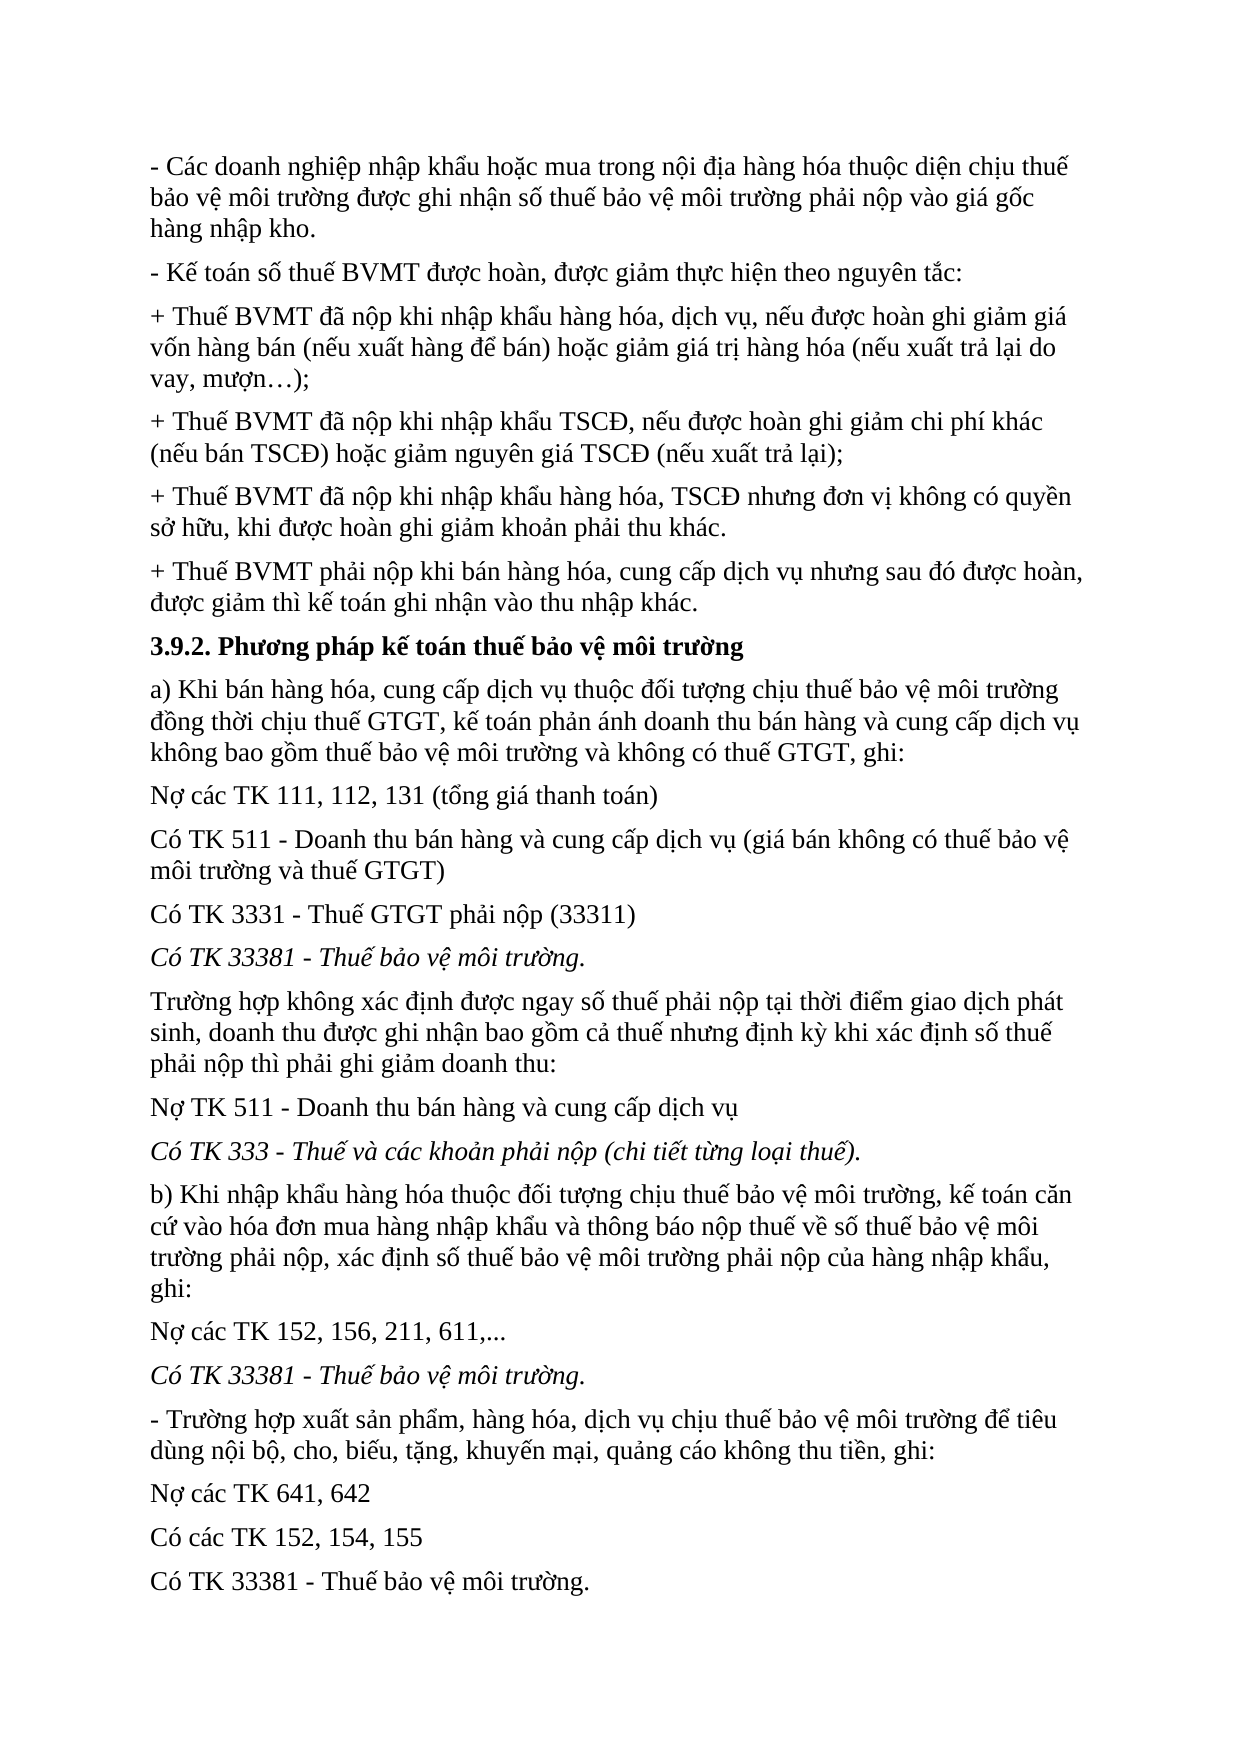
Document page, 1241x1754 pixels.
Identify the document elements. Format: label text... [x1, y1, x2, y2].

text 3.9.2. Phương pháp kế toán thuế bảo vệ môi trường [150, 630, 1090, 661]
text a) Khi bán hàng hóa, cung cấp dịch vụ thuộc đối tượng chịu thuế bảo vệ môi trường đồng thời chịu thuế GTGT, kế toán phản ánh doanh thu bán hàng và cung cấp dịch vụ không bao gồm thuế bảo vệ môi trường và không có thuế GTGT, ghi: [150, 673, 1090, 767]
text Có các TK 152, 154, 155 [150, 1521, 1090, 1552]
text b) Khi nhập khẩu hàng hóa thuộc đối tượng chịu thuế bảo vệ môi trường, kế toán căn cứ vào hóa đơn mua hàng nhập khẩu và thông báo nộp thuế về số thuế bảo vệ môi trường phải nộp, xác định số thuế bảo vệ môi trường phải nộp của hàng nhập khẩu, ghi: [150, 1178, 1090, 1303]
text Có TK 33381 - Thuế bảo vệ môi trường. [150, 1359, 1090, 1390]
text + Thuế BVMT đã nộp khi nhập khẩu TSCĐ, nếu được hoàn ghi giảm chi phí khác (nếu bán TSCĐ) hoặc giảm nguyên giá TSCĐ (nếu xuất trả lại); [150, 406, 1090, 468]
text Có TK 333 - Thuế và các khoản phải nộp (chi tiết từng loại thuế). [150, 1135, 1090, 1166]
text Nợ các TK 641, 642 [150, 1478, 1090, 1509]
text Có TK 33381 - Thuế bảo vệ môi trường. [150, 942, 1090, 973]
text Có TK 33381 - Thuế bảo vệ môi trường. [150, 1565, 1090, 1596]
text + Thuế BVMT đã nộp khi nhập khẩu hàng hóa, dịch vụ, nếu được hoàn ghi giảm giá vốn hàng bán (nếu xuất hàng để bán) hoặc giảm giá trị hàng hóa (nếu xuất trả lại do vay, mượn…); [150, 299, 1090, 393]
text - Các doanh nghiệp nhập khẩu hoặc mua trong nội địa hàng hóa thuộc diện chịu thuế bảo vệ môi trường được ghi nhận số thuế bảo vệ môi trường phải nộp vào giá gốc hàng nhập kho. [150, 150, 1090, 243]
text - Trường hợp xuất sản phẩm, hàng hóa, dịch vụ chịu thuế bảo vệ môi trường để tiêu dùng nội bộ, cho, biếu, tặng, khuyến mại, quảng cáo không thu tiền, ghi: [150, 1403, 1090, 1465]
text - Kế toán số thuế BVMT được hoàn, được giảm thực hiện theo nguyên tắc: [150, 256, 1090, 287]
text + Thuế BVMT phải nộp khi bán hàng hóa, cung cấp dịch vụ nhưng sau đó được hoàn, được giảm thì kế toán ghi nhận vào thu nhập khác. [150, 555, 1090, 617]
text Có TK 3331 - Thuế GTGT phải nộp (33311) [150, 898, 1090, 929]
text Nợ các TK 111, 112, 131 (tổng giá thanh toán) [150, 779, 1090, 811]
text Nợ TK 511 - Doanh thu bán hàng và cung cấp dịch vụ [150, 1091, 1090, 1122]
text Nợ các TK 152, 156, 211, 611,... [150, 1316, 1090, 1347]
text + Thuế BVMT đã nộp khi nhập khẩu hàng hóa, TSCĐ nhưng đơn vị không có quyền sở hữu, khi được hoàn ghi giảm khoản phải thu khác. [150, 480, 1090, 543]
text Trường hợp không xác định được ngay số thuế phải nộp tại thời điểm giao dịch phát sinh, doanh thu được ghi nhận bao gồm cả thuế nhưng định kỳ khi xác định số thuế phải nộp thì phải ghi giảm doanh thu: [150, 985, 1090, 1079]
text Có TK 511 - Doanh thu bán hàng và cung cấp dịch vụ (giá bán không có thuế bảo vệ môi trường và thuế GTGT) [150, 823, 1090, 885]
